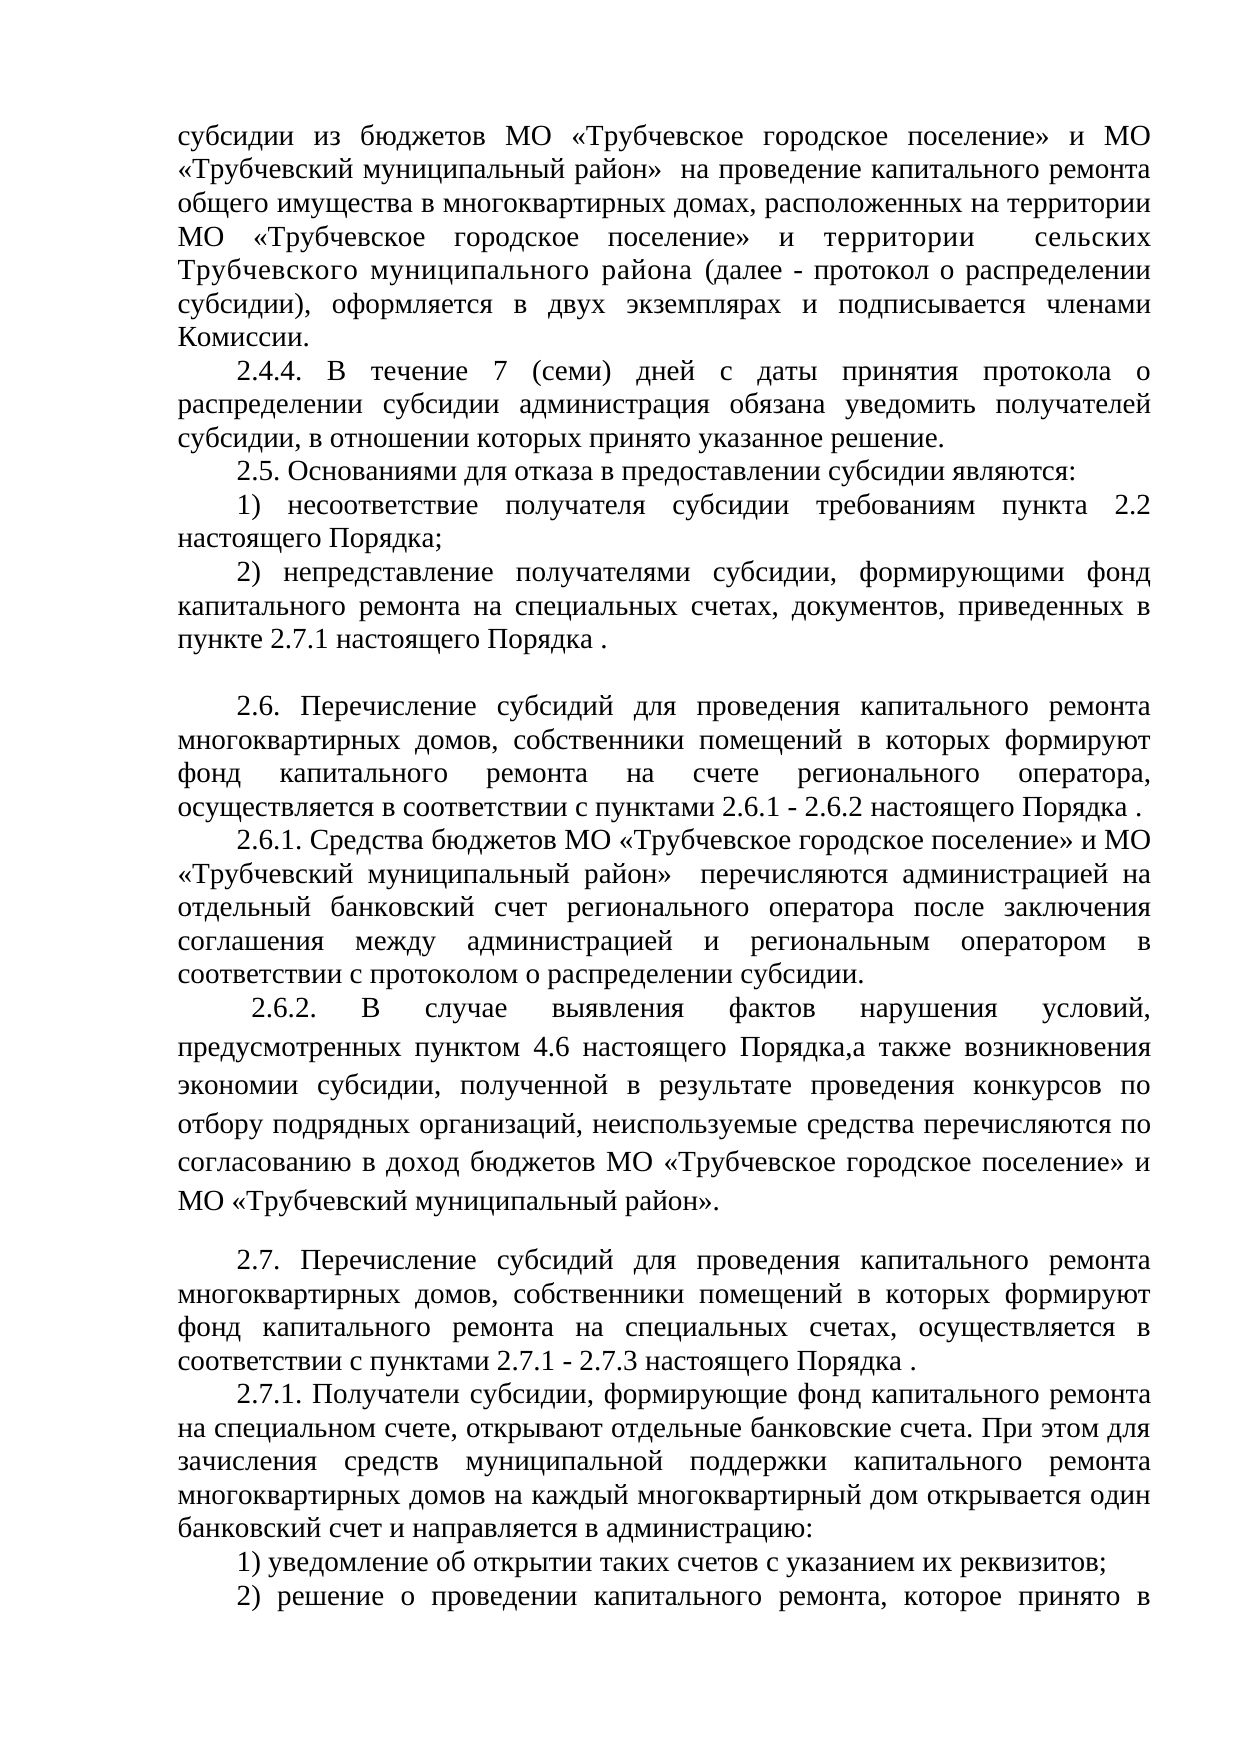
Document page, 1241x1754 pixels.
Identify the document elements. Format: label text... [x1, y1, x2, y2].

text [177, 1578, 1152, 1611]
text 2.5. Основаниями для отказа в предоставлении субсидии являются: [177, 453, 1152, 487]
text 2.6. Перечисление субсидий для проведения капитального ремонта многоквартирных домов, собственники помещений в которых формируют фонд капитального ремонта на счете регионального оператора, осуществляется в соответствии с пунктами 2.6.1 - 2.6.2 настоящего Порядка . [177, 688, 1152, 822]
text 2.7.1. Получатели субсидии, формирующие фонд капитального ремонта на специальном счете, открывают отдельные банковские счета. При этом для зачисления средств муниципальной поддержки капитального ремонта многоквартирных домов на каждый многоквартирный дом открывается один банковский счет и направляется в администрацию: [177, 1376, 1152, 1544]
text 2.7. Перечисление субсидий для проведения капитального ремонта многоквартирных домов, собственники помещений в которых формируют фонд капитального ремонта на специальных счетах, осуществляется в соответствии с пунктами 2.7.1 - 2.7.3 настоящего Порядка . [177, 1242, 1152, 1376]
text 2.6.2. В случае выявления фактов нарушения условий, предусмотренных пунктом 4.6 настоящего Порядка,а также возникновения экономии субсидии, полученной в результате проведения конкурсов по отбору подрядных организаций, неиспользуемые средства перечисляются по согласованию в доход бюджетов МО «Трубчевское городское поселение» и МО «Трубчевский муниципальный район». [177, 990, 1152, 1216]
text 2) непредставление получателями субсидии, формирующими фонд капитального ремонта на специальных счетах, документов, приведенных в пункте 2.7.1 настоящего Порядка . [177, 554, 1152, 655]
text 2.6.1. Средства бюджетов МО «Трубчевское городское поселение» и МО «Трубчевский муниципальный район» перечисляются администрацией на отдельный банковский счет регионального оператора после заключения соглашения между администрацией и региональным оператором в соответствии с протоколом о распределении субсидии. [177, 822, 1152, 990]
text 1) несоответствие получателя субсидии требованиям пункта 2.2 настоящего Порядка; [177, 487, 1152, 554]
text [177, 118, 1152, 353]
text 1) уведомление об открытии таких счетов с указанием их реквизитов; [177, 1544, 1152, 1578]
text 2.4.4. В течение 7 (семи) дней с даты принятия протокола о распределении субсидии администрация обязана уведомить получателей субсидии, в отношении которых принято указанное решение. [177, 353, 1152, 453]
